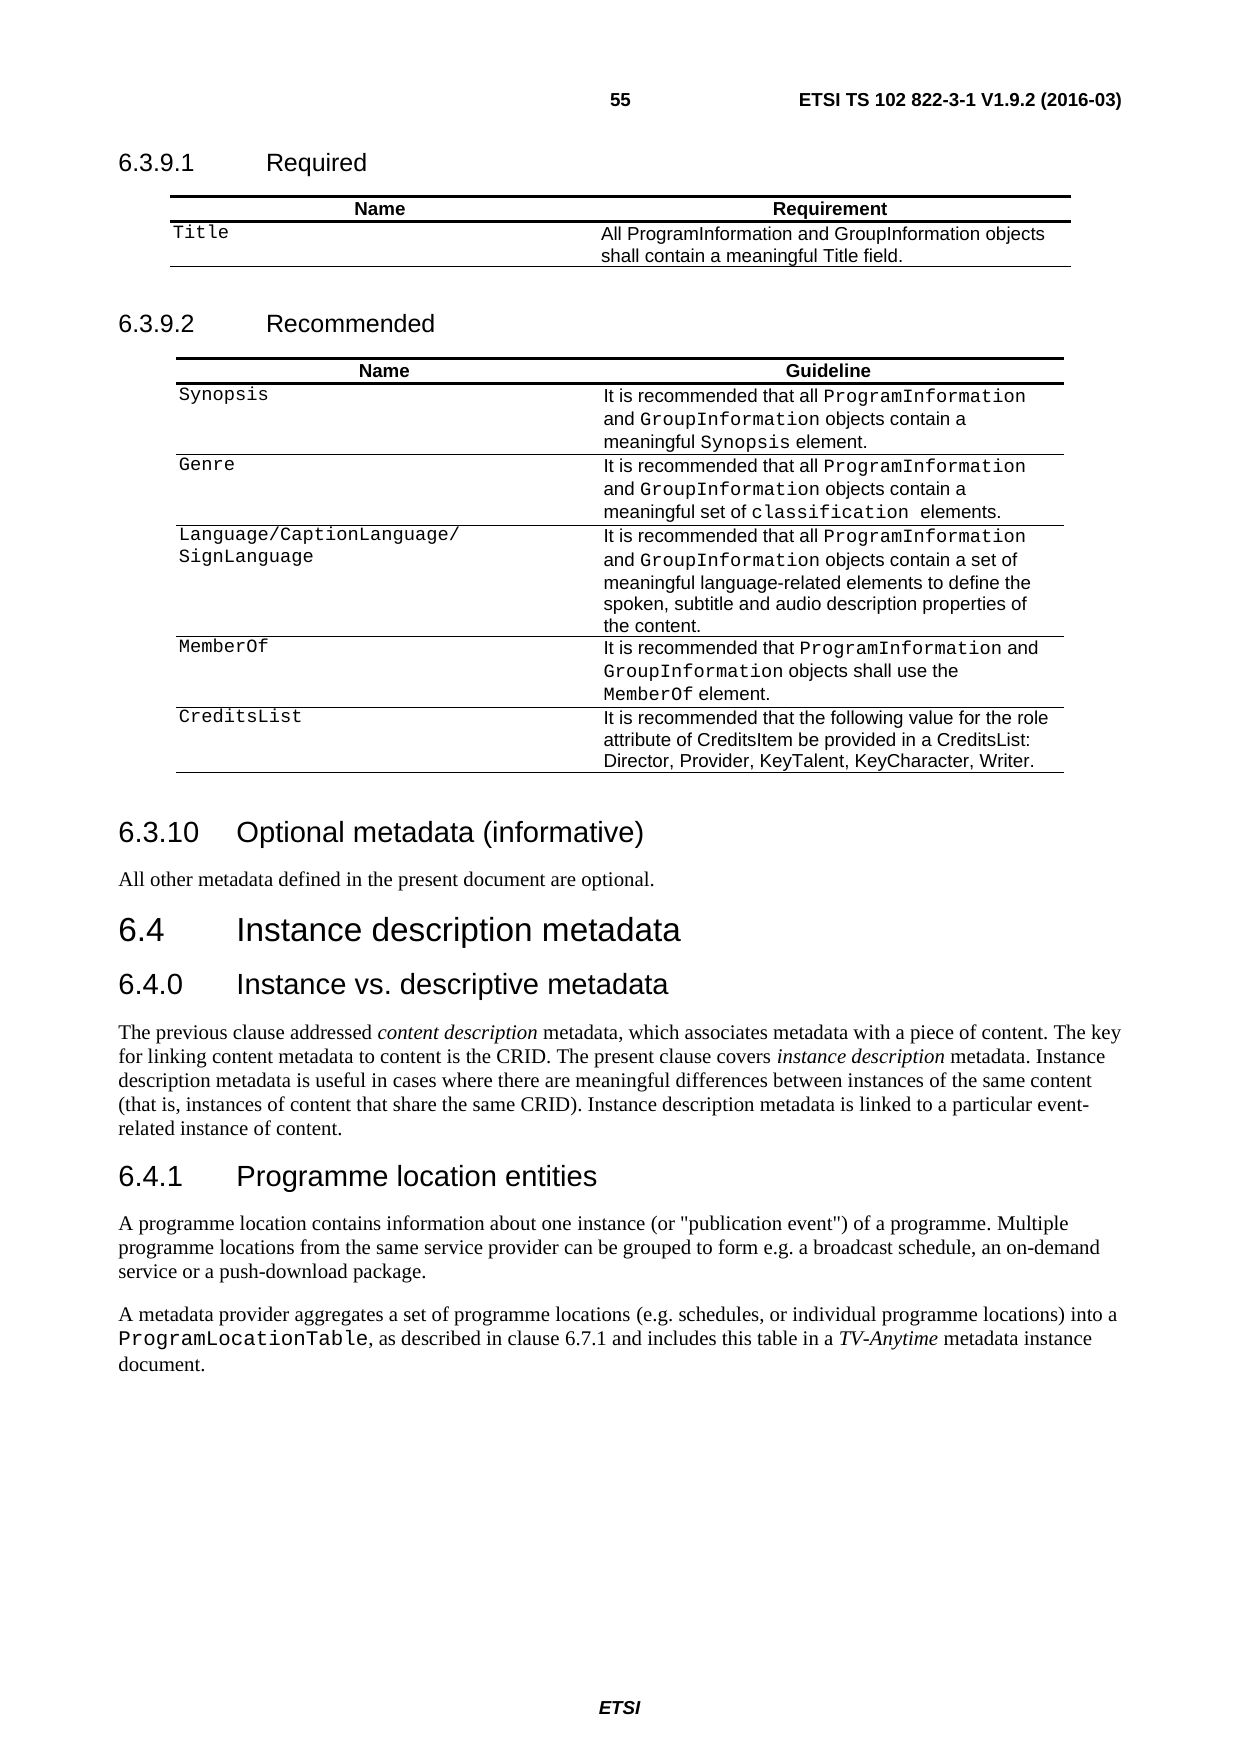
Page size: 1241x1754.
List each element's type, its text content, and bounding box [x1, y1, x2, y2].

text All other metadata defined in the present document are optional. [118, 867, 1122, 891]
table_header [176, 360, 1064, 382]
subtitle 6.4.0 Instance vs. descriptive metadata [118, 967, 1122, 1001]
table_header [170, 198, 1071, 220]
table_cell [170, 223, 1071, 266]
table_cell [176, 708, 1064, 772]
text The previous clause addressed content description metadata, which associates metadata with a piece of content. The key for linking content metadata to content is the CRID. The present clause covers instance description metadata. Instance description metadata is useful in cases where there are meaningful differences between instances of the same content (that is, instances of content that share the same CRID). Instance description metadata is linked to a particular event-related instance of content. [118, 1019, 1122, 1140]
subtitle 6.3.10 Optional metadata (informative) [118, 815, 1122, 848]
subtitle 6.3.9.1 Required [118, 148, 1122, 176]
subtitle 6.3.9.2 Recommended [118, 309, 1122, 338]
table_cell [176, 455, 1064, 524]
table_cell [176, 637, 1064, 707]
text A metadata provider aggregates a set of programme locations (e.g. schedules, or individual programme locations) into a ProgramLocationTable, as described in clause 6.7.1 and includes this table in a TV-Anytime metadata instance document. [118, 1302, 1122, 1376]
text A programme location contains information about one instance (or "publication event") of a programme. Multiple programme locations from the same service provider can be grouped to form e.g. a broadcast schedule, an on-demand service or a push-download package. [118, 1211, 1122, 1283]
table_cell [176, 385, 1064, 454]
subtitle 6.4 Instance description metadata [118, 910, 1122, 948]
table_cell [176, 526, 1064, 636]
subtitle 6.4.1 Programme location entities [118, 1159, 1122, 1192]
